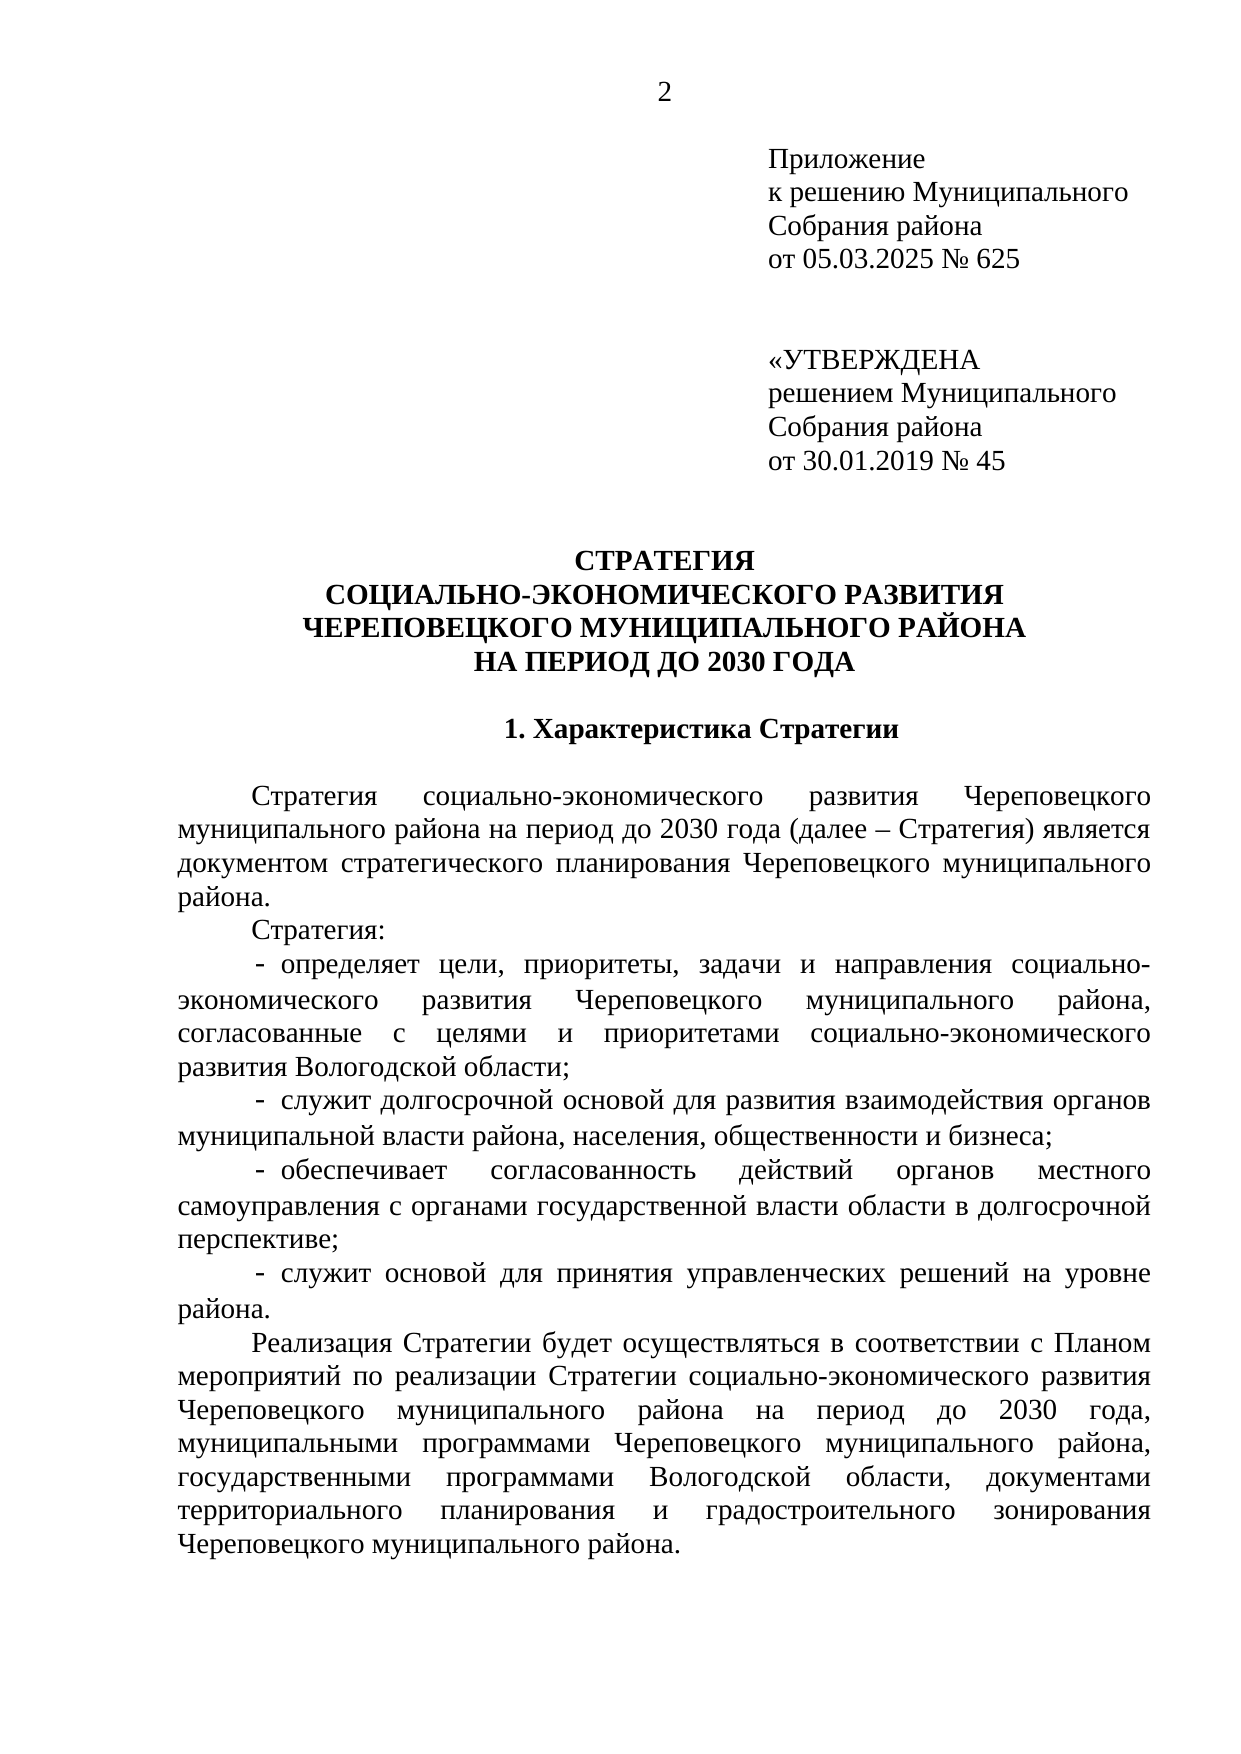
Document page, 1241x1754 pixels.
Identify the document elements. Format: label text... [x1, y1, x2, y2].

list служит долгосрочной основой для развития взаимодействия органов муниципальной власти района, населения, общественности и бизнеса; [177, 1082, 1152, 1152]
list служит основой для принятия управленческих решений на уровне района. [177, 1255, 1152, 1325]
text НА ПЕРИОД ДО 2030 ГОДА [177, 644, 1152, 677]
text Стратегия социально-экономического развития Череповецкого муниципального района на период до 2030 года (далее – Стратегия) является документом стратегического планирования Череповецкого муниципального района. [177, 778, 1152, 912]
text Приложение [768, 141, 1152, 174]
text СОЦИАЛЬНО-ЭКОНОМИЧЕСКОГО РАЗВИТИЯ [177, 577, 1152, 610]
text от 30.01.2019 № 45 [768, 443, 1152, 476]
list определяет цели, приоритеты, задачи и направления социально-экономического развития Череповецкого муниципального района, согласованные с целями и приоритетами социально-экономического развития Вологодской области; [177, 946, 1152, 1082]
text решением Муниципального Собрания района [768, 376, 1152, 443]
text ЧЕРЕПОВЕЦКОГО МУНИЦИПАЛЬНОГО РАЙОНА [177, 610, 1152, 644]
text 1. Характеристика Стратегии [177, 711, 1152, 744]
text к решению Муниципального Собрания района [768, 174, 1152, 241]
text Реализация Стратегии будет осуществляться в соответствии с Планом мероприятий по реализации Стратегии социально-экономического развития Череповецкого муниципального района на период до 2030 года, муниципальными программами Череповецкого муниципального района, государственными программами Вологодской области, документами территориального планирования и градостроительного зонирования Череповецкого муниципального района. [177, 1325, 1152, 1559]
text СТРАТЕГИЯ [177, 543, 1152, 577]
text «УТВЕРЖДЕНА [768, 342, 1152, 376]
list обеспечивает согласованность действий органов местного самоуправления с органами государственной власти области в долгосрочной перспективе; [177, 1152, 1152, 1255]
text от 05.03.2025 № 625 [768, 241, 1152, 275]
text Стратегия: [177, 912, 1152, 946]
